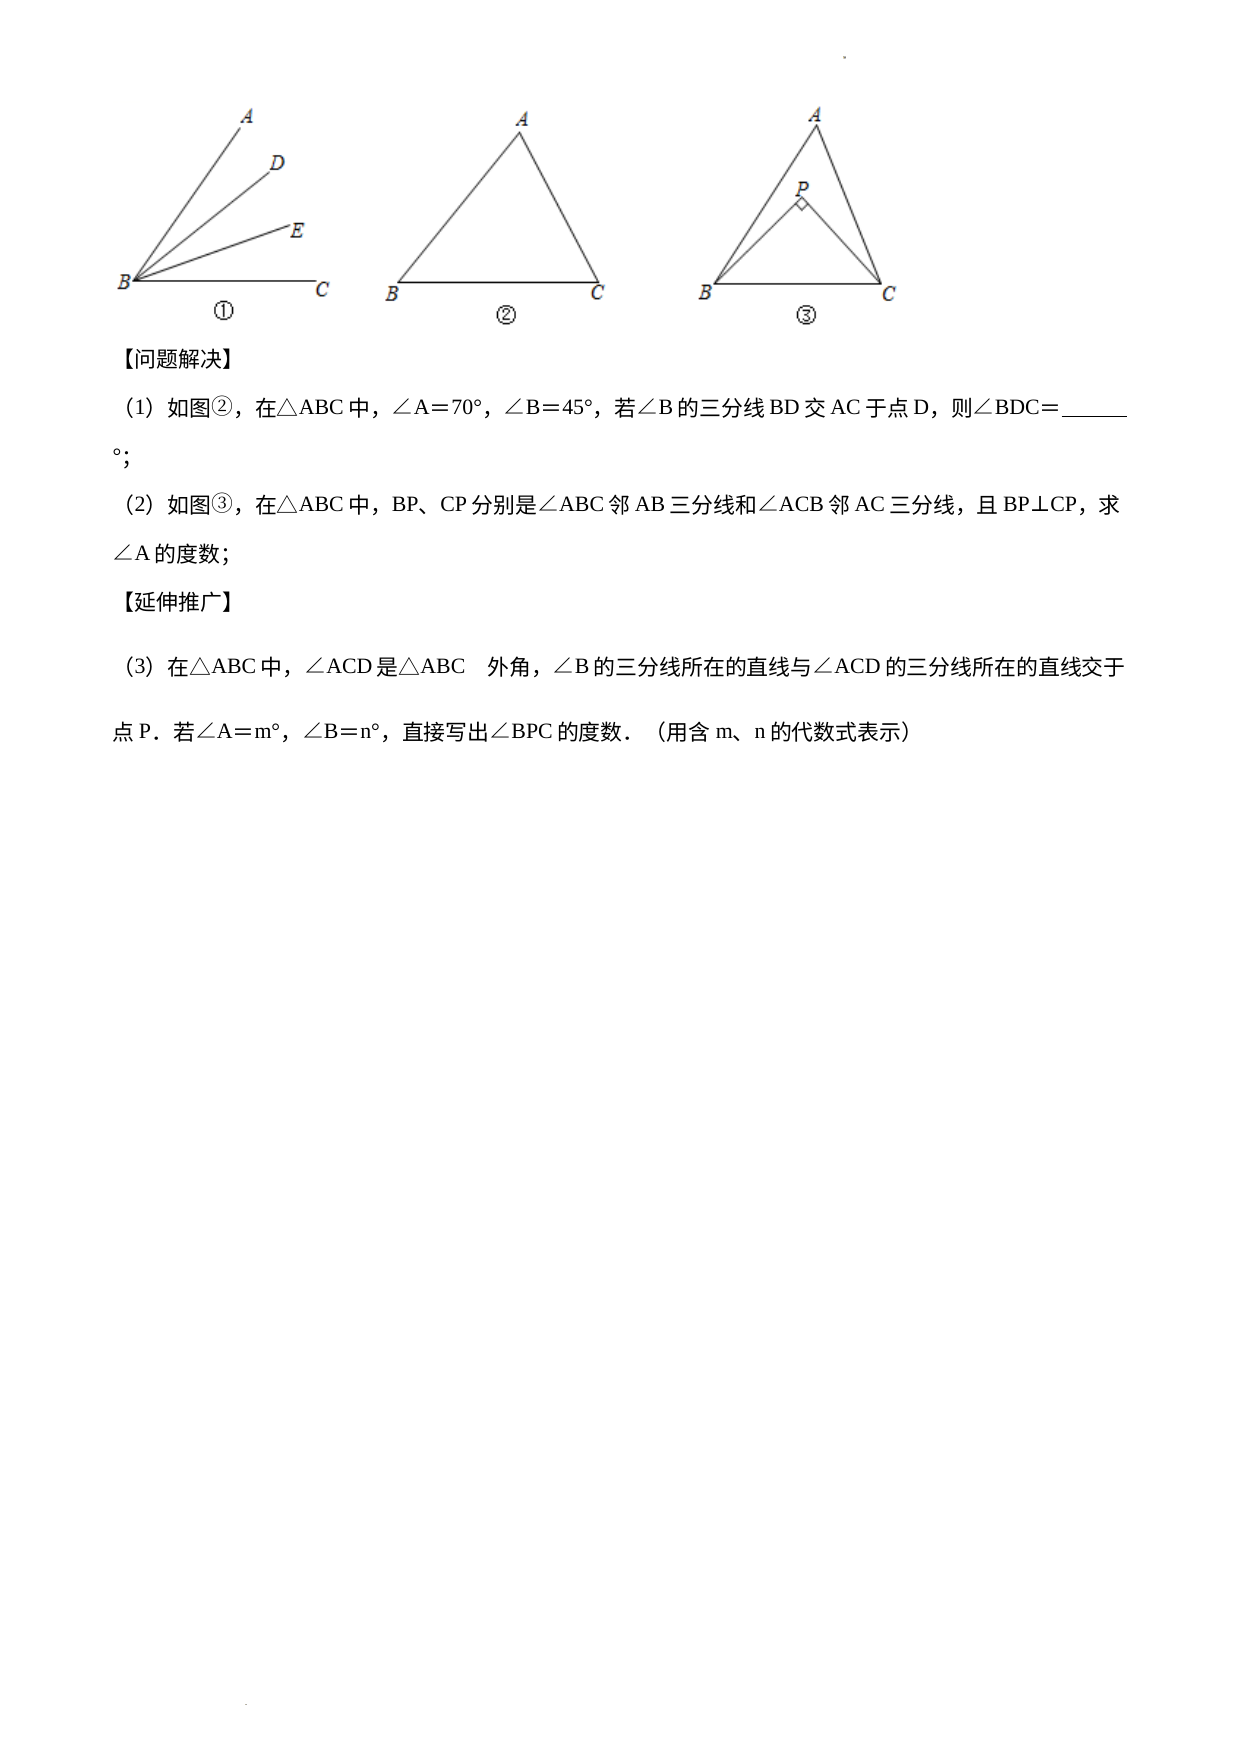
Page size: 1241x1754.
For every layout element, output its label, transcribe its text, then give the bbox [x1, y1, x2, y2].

picture [112, 101, 901, 329]
text 【问题解决】 [112, 342, 1128, 374]
text （1）如图②，在△ABC中，∠A＝70°，∠B＝45°，若∠B的三分线BD交AC于点D，则∠BDC＝ °； [112, 390, 1128, 472]
text （3）在△ABC中，∠ACD是△ABC外角，∠B的三分线所在的直线与∠ACD的三分线所在的直线交于点P．若∠A＝m°，∠B＝n°，直接写出∠BPC的度数．（用含 m、n的代数式表示） [112, 633, 1128, 747]
text 【延伸推广】 [112, 584, 1128, 617]
text （2）如图③，在△ABC中，BP、CP分别是∠ABC邻AB三分线和∠ACB邻AC三分线，且BP⊥CP，求∠A的度数； [112, 487, 1128, 569]
